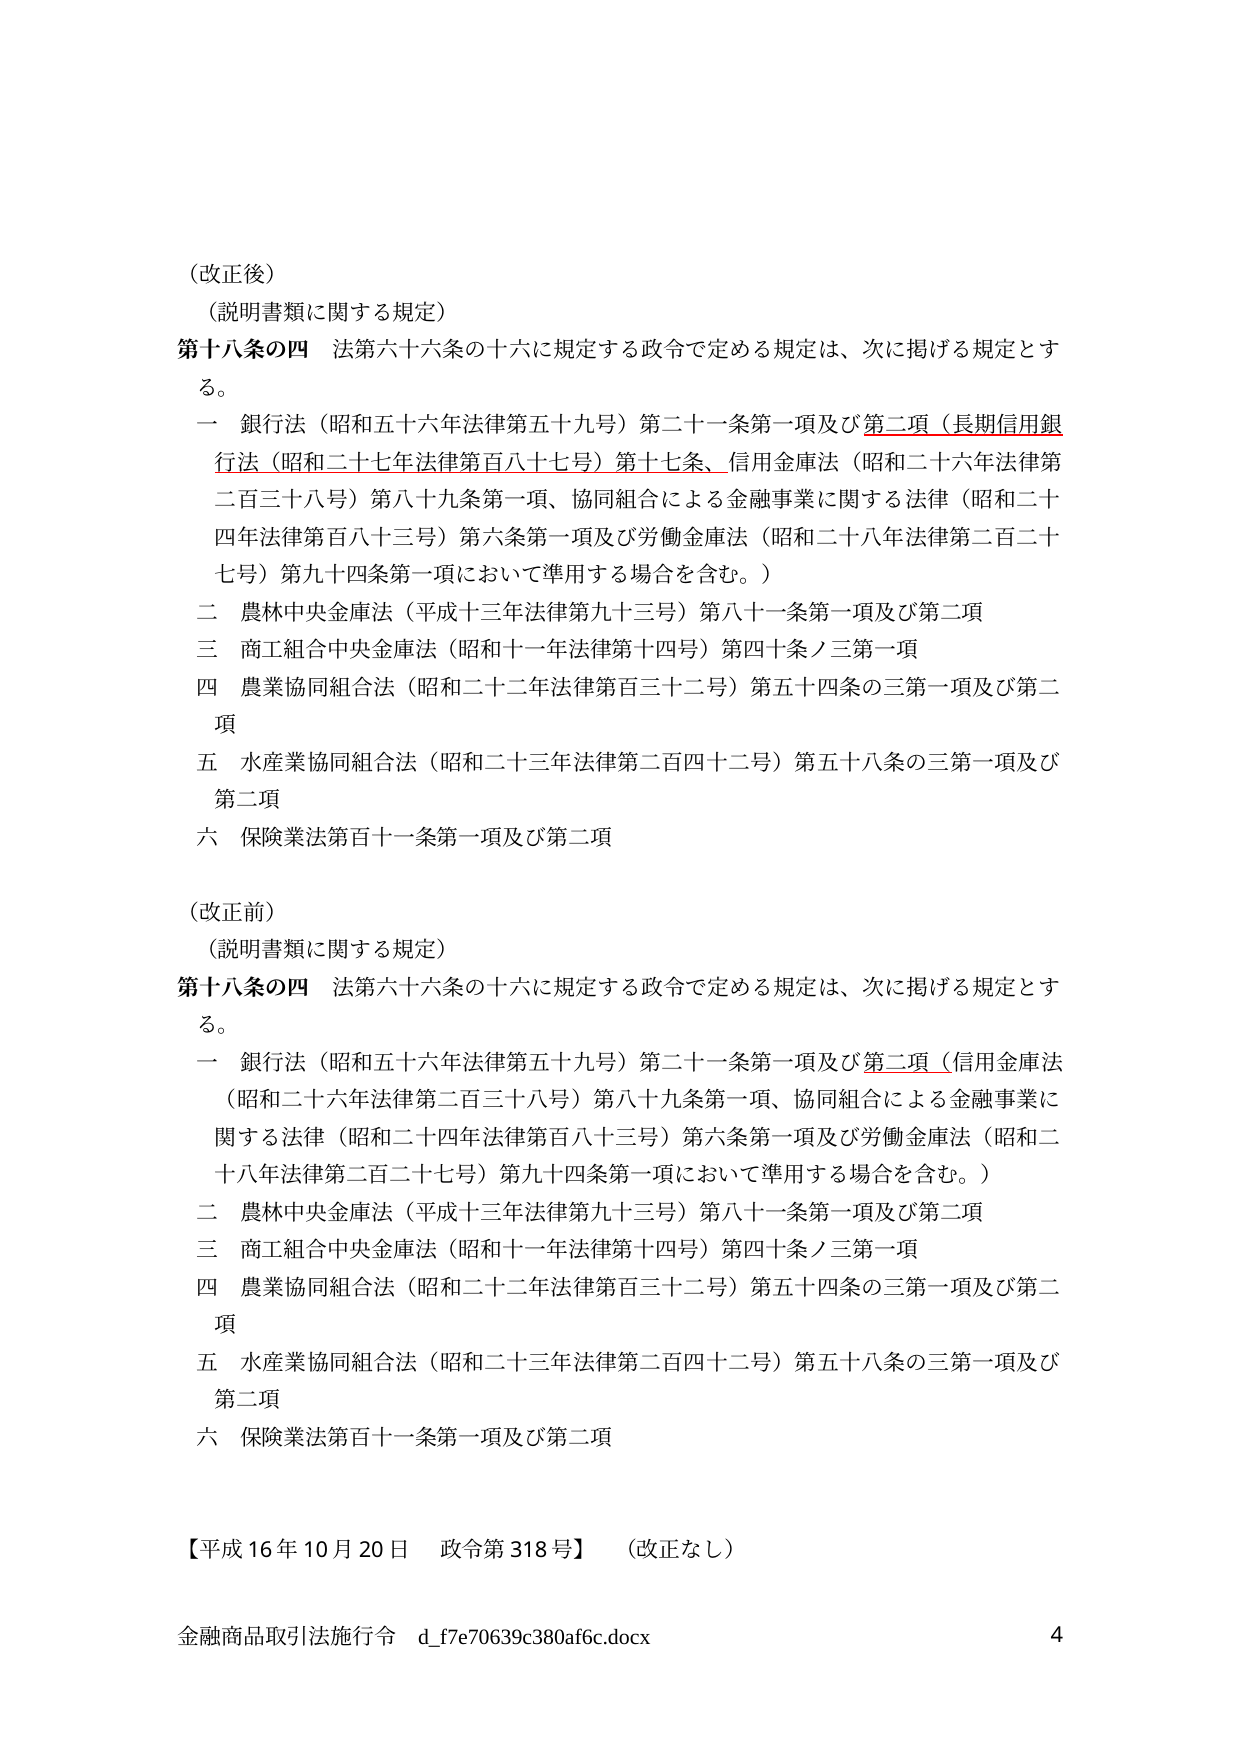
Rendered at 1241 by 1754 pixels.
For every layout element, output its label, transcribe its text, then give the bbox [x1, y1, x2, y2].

text 五 水産業協同組合法（昭和二十三年法律第二百四十二号）第五十八条の三第一項及び第二項 [196, 1342, 1063, 1417]
text 【平成16年10月20日 政令第318号】 （改正なし） [177, 1529, 1063, 1567]
text 五 水産業協同組合法（昭和二十三年法律第二百四十二号）第五十八条の三第一項及び第二項 [196, 742, 1063, 817]
text 一 銀行法（昭和五十六年法律第五十九号）第二十一条第一項及び第二項（信用金庫法（昭和二十六年法律第二百三十八号）第八十九条第一項、協同組合による金融事業に関する法律（昭和二十四年法律第百八十三号）第六条第一項及び労働金庫法（昭和二十八年法律第二百二十七号）第九十四条第一項において準用する場合を含む。） [196, 1042, 1063, 1192]
text （説明書類に関する規定） [196, 292, 1063, 329]
text 六 保険業法第百十一条第一項及び第二項 [196, 1417, 1063, 1454]
text 四 農業協同組合法（昭和二十二年法律第百三十二号）第五十四条の三第一項及び第二項 [196, 667, 1063, 742]
text （改正前） [177, 892, 1063, 929]
text 二 農林中央金庫法（平成十三年法律第九十三号）第八十一条第一項及び第二項 [196, 592, 1063, 629]
text 二 農林中央金庫法（平成十三年法律第九十三号）第八十一条第一項及び第二項 [196, 1192, 1063, 1229]
text 第十八条の四 法第六十六条の十六に規定する政令で定める規定は、次に掲げる規定とする。 [177, 329, 1063, 404]
text （説明書類に関する規定） [196, 929, 1063, 967]
text 六 保険業法第百十一条第一項及び第二項 [196, 817, 1063, 854]
text 一 銀行法（昭和五十六年法律第五十九号）第二十一条第一項及び第二項（長期信用銀行法（昭和二十七年法律第百八十七号）第十七条、信用金庫法（昭和二十六年法律第二百三十八号）第八十九条第一項、協同組合による金融事業に関する法律（昭和二十四年法律第百八十三号）第六条第一項及び労働金庫法（昭和二十八年法律第二百二十七号）第九十四条第一項において準用する場合を含む。） [196, 404, 1063, 592]
text 第十八条の四 法第六十六条の十六に規定する政令で定める規定は、次に掲げる規定とする。 [177, 967, 1063, 1042]
text 三 商工組合中央金庫法（昭和十一年法律第十四号）第四十条ノ三第一項 [196, 1229, 1063, 1267]
text （改正後） [177, 254, 1063, 292]
text 四 農業協同組合法（昭和二十二年法律第百三十二号）第五十四条の三第一項及び第二項 [196, 1267, 1063, 1342]
text 三 商工組合中央金庫法（昭和十一年法律第十四号）第四十条ノ三第一項 [196, 629, 1063, 667]
